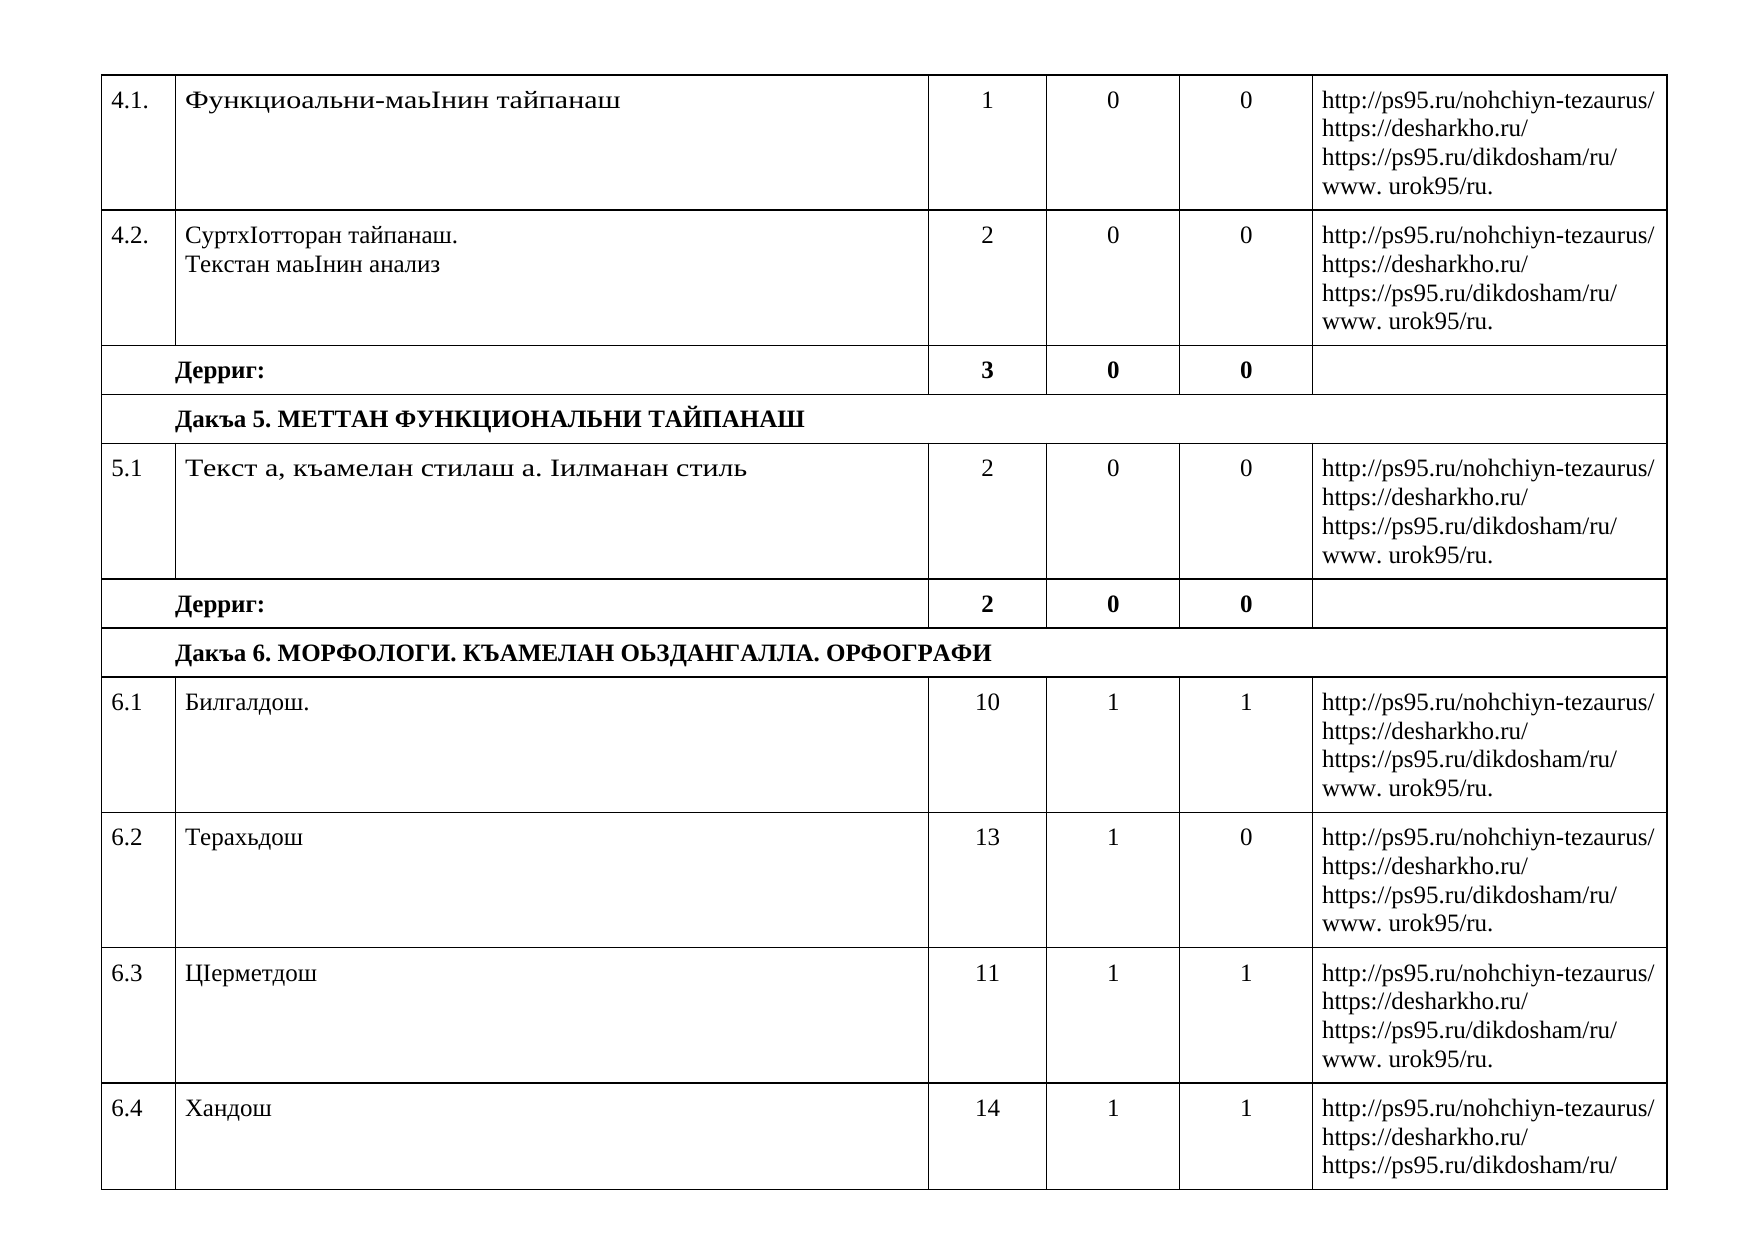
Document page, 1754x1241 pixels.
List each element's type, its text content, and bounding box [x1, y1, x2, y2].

table_cell Функциоальни-маьӀнин тайпанаш [176, 76, 928, 209]
table_cell Текст а, къамелан стилаш а. Iилманан стиль [176, 444, 928, 578]
table_cell 4.2. [102, 211, 175, 344]
table_cell 13 [929, 813, 1046, 947]
table_cell Дакъа 6. МОРФОЛОГИ. КЪАМЕЛАН ОЬЗДАНГАЛЛА. ОРФОГРАФИ [102, 629, 1666, 676]
table_cell [1313, 346, 1666, 393]
table_cell http://ps95.ru/nohchiyn-tezaurus/ https://desharkho.ru/ https://ps95.ru/dikdosham/ru/ www. urok95/ru. [1313, 813, 1666, 947]
table_cell Дерриг: [102, 346, 928, 393]
table_cell 1 [1180, 948, 1312, 1082]
table_cell Дерриг: [102, 580, 928, 627]
table_cell 0 [1047, 76, 1179, 209]
table_cell 0 [1047, 580, 1179, 627]
table_cell 0 [1047, 444, 1179, 578]
table_cell 6.4 [102, 1084, 175, 1188]
table_cell 0 [1180, 346, 1312, 393]
table_cell Терахьдош [176, 813, 928, 947]
table_cell 1 [1047, 948, 1179, 1082]
table_cell 1 [1180, 678, 1312, 811]
table_cell 0 [1180, 211, 1312, 344]
table_cell 0 [1180, 444, 1312, 578]
table_cell 4.1. [102, 76, 175, 209]
table_cell 2 [929, 211, 1046, 344]
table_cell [1313, 211, 1666, 344]
table_cell Дакъа 5. МЕТТАН ФУНКЦИОНАЛЬНИ ТАЙПАНАШ [102, 395, 1666, 443]
table_cell 3 [929, 346, 1046, 393]
table_cell Хандош [176, 1084, 928, 1188]
table_cell 5.1 [102, 444, 175, 578]
table_cell 1 [1180, 1084, 1312, 1188]
table_cell ЦIерметдош [176, 948, 928, 1082]
table_cell 6.1 [102, 678, 175, 811]
table_cell 10 [929, 678, 1046, 811]
table_cell 0 [1047, 211, 1179, 344]
table_cell 0 [1047, 346, 1179, 393]
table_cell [1313, 1084, 1666, 1188]
table_cell 0 [1180, 580, 1312, 627]
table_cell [1313, 76, 1666, 209]
table_cell 0 [1180, 76, 1312, 209]
table_cell 6.3 [102, 948, 175, 1082]
table_cell [1313, 580, 1666, 627]
table_cell 14 [929, 1084, 1046, 1188]
table_cell 11 [929, 948, 1046, 1082]
table_cell Билгалдош. [176, 678, 928, 811]
table_cell 6.2 [102, 813, 175, 947]
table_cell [1313, 948, 1666, 1082]
table_cell СуртхIотторан тайпанаш. Текстан маьӀнин анализ [176, 211, 928, 344]
table_cell http://ps95.ru/nohchiyn-tezaurus/ https://desharkho.ru/ https://ps95.ru/dikdosham/ru/ www. urok95/ru. [1313, 444, 1666, 578]
table_cell 2 [929, 444, 1046, 578]
table_cell 1 [1047, 678, 1179, 811]
table_cell 1 [929, 76, 1046, 209]
table_cell 1 [1047, 1084, 1179, 1188]
table_cell http://ps95.ru/nohchiyn-tezaurus/ https://desharkho.ru/ https://ps95.ru/dikdosham/ru/ www. urok95/ru. [1313, 678, 1666, 811]
table_cell 2 [929, 580, 1046, 627]
table_cell 1 [1047, 813, 1179, 947]
table_cell 0 [1180, 813, 1312, 947]
